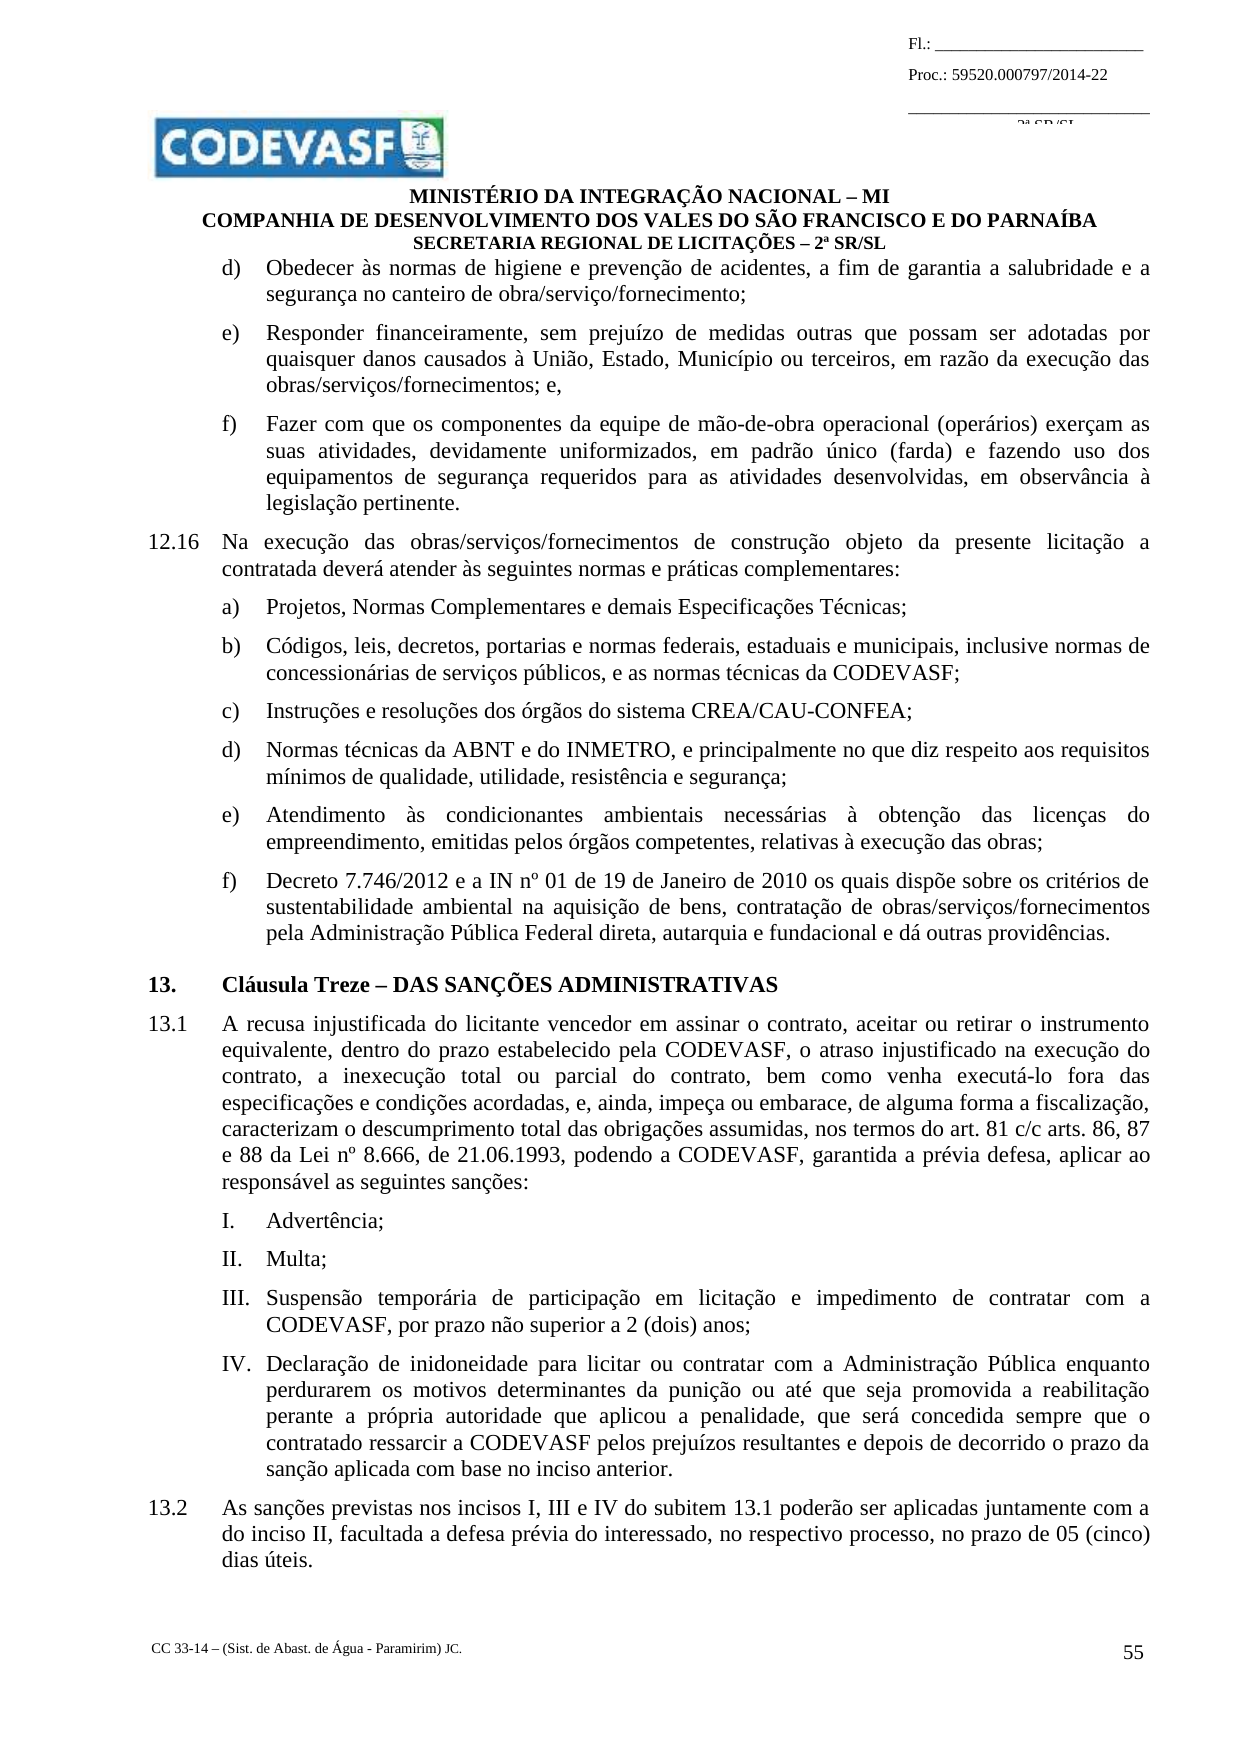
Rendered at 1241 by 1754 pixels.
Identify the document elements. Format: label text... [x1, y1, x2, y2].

list Responder financeiramente, sem prejuízo de medidas outras que possam ser adotadas por quaisquer danos causados à União, Estado, Município ou terceiros, em razão da execução das obras/serviços/fornecimentos; e, [222, 319, 1152, 398]
list Na execução das obras/serviços/fornecimentos de construção objeto da presente licitação a contratada deverá atender às seguintes normas e práticas complementares: [148, 528, 1152, 581]
list Códigos, leis, decretos, portarias e normas federais, estaduais e municipais, inclusive normas de concessionárias de serviços públicos, e as normas técnicas da CODEVASF; [222, 632, 1152, 685]
list Atendimento às condicionantes ambientais necessárias à obtenção das licenças do empreendimento, emitidas pelos órgãos competentes, relativas à execução das obras; [222, 802, 1152, 854]
list Cláusula Treze – DAS SANÇÕES ADMINISTRATIVAS [148, 971, 1152, 997]
list As sanções previstas nos incisos I, III e IV do subitem 13.1 poderão ser aplicadas juntamente com a do inciso II, facultada a defesa prévia do interessado, no respectivo processo, no prazo de 05 (cinco) dias úteis. [148, 1494, 1152, 1573]
list Obedecer às normas de higiene e prevenção de acidentes, a fim de garantia a salubridade e a segurança no canteiro de obra/serviço/fornecimento; [222, 253, 1152, 306]
list Multa; [222, 1246, 1152, 1272]
picture [147, 110, 450, 184]
list Instruções e resoluções dos órgãos do sistema CREA/CAU-CONFEA; [222, 697, 1152, 724]
list Normas técnicas da ABNT e do INMETRO, e principalmente no que diz respeito aos requisitos mínimos de qualidade, utilidade, resistência e segurança; [222, 736, 1152, 789]
list A recusa injustificada do licitante vencedor em assinar o contrato, aceitar ou retirar o instrumento equivalente, dentro do prazo estabelecido pela CODEVASF, o atraso injustificado na execução do contrato, a inexecução total ou parcial do contrato, bem como venha executá-lo fora das especificações e condições acordadas, e, ainda, impeça ou embarace, de alguma forma a fiscalização, caracterizam o descumprimento total das obrigações assumidas, nos termos do art. 81 c/c arts. 86, 87 e 88 da Lei nº 8.666, de 21.06.1993, podendo a CODEVASF, garantida a prévia defesa, aplicar ao responsável as seguintes sanções: [148, 1010, 1152, 1194]
list Fazer com que os componentes da equipe de mão-de-obra operacional (operários) exerçam as suas atividades, devidamente uniformizados, em padrão único (farda) e fazendo uso dos equipamentos de segurança requeridos para as atividades desenvolvidas, em observância à legislação pertinente. [222, 410, 1152, 516]
list Suspensão temporária de participação em licitação e impedimento de contratar com a CODEVASF, por prazo não superior a 2 (dois) anos; [222, 1284, 1152, 1337]
list Decreto 7.746/2012 e a IN nº 01 de 19 de Janeiro de 2010 os quais dispõe sobre os critérios de sustentabilidade ambiental na aquisição de bens, contratação de obras/serviços/fornecimentos pela Administração Pública Federal direta, autarquia e fundacional e dá outras providências. [222, 867, 1152, 946]
list Declaração de inidoneidade para licitar ou contratar com a Administração Pública enquanto perdurarem os motivos determinantes da punição ou até que seja promovida a reabilitação perante a própria autoridade que aplicou a penalidade, que será concedida sempre que o contratado ressarcir a CODEVASF pelos prejuízos resultantes e depois de decorrido o prazo da sanção aplicada com base no inciso anterior. [222, 1349, 1152, 1481]
list Projetos, Normas Complementares e demais Especificações Técnicas; [222, 593, 1152, 620]
list Advertência; [222, 1207, 1152, 1233]
